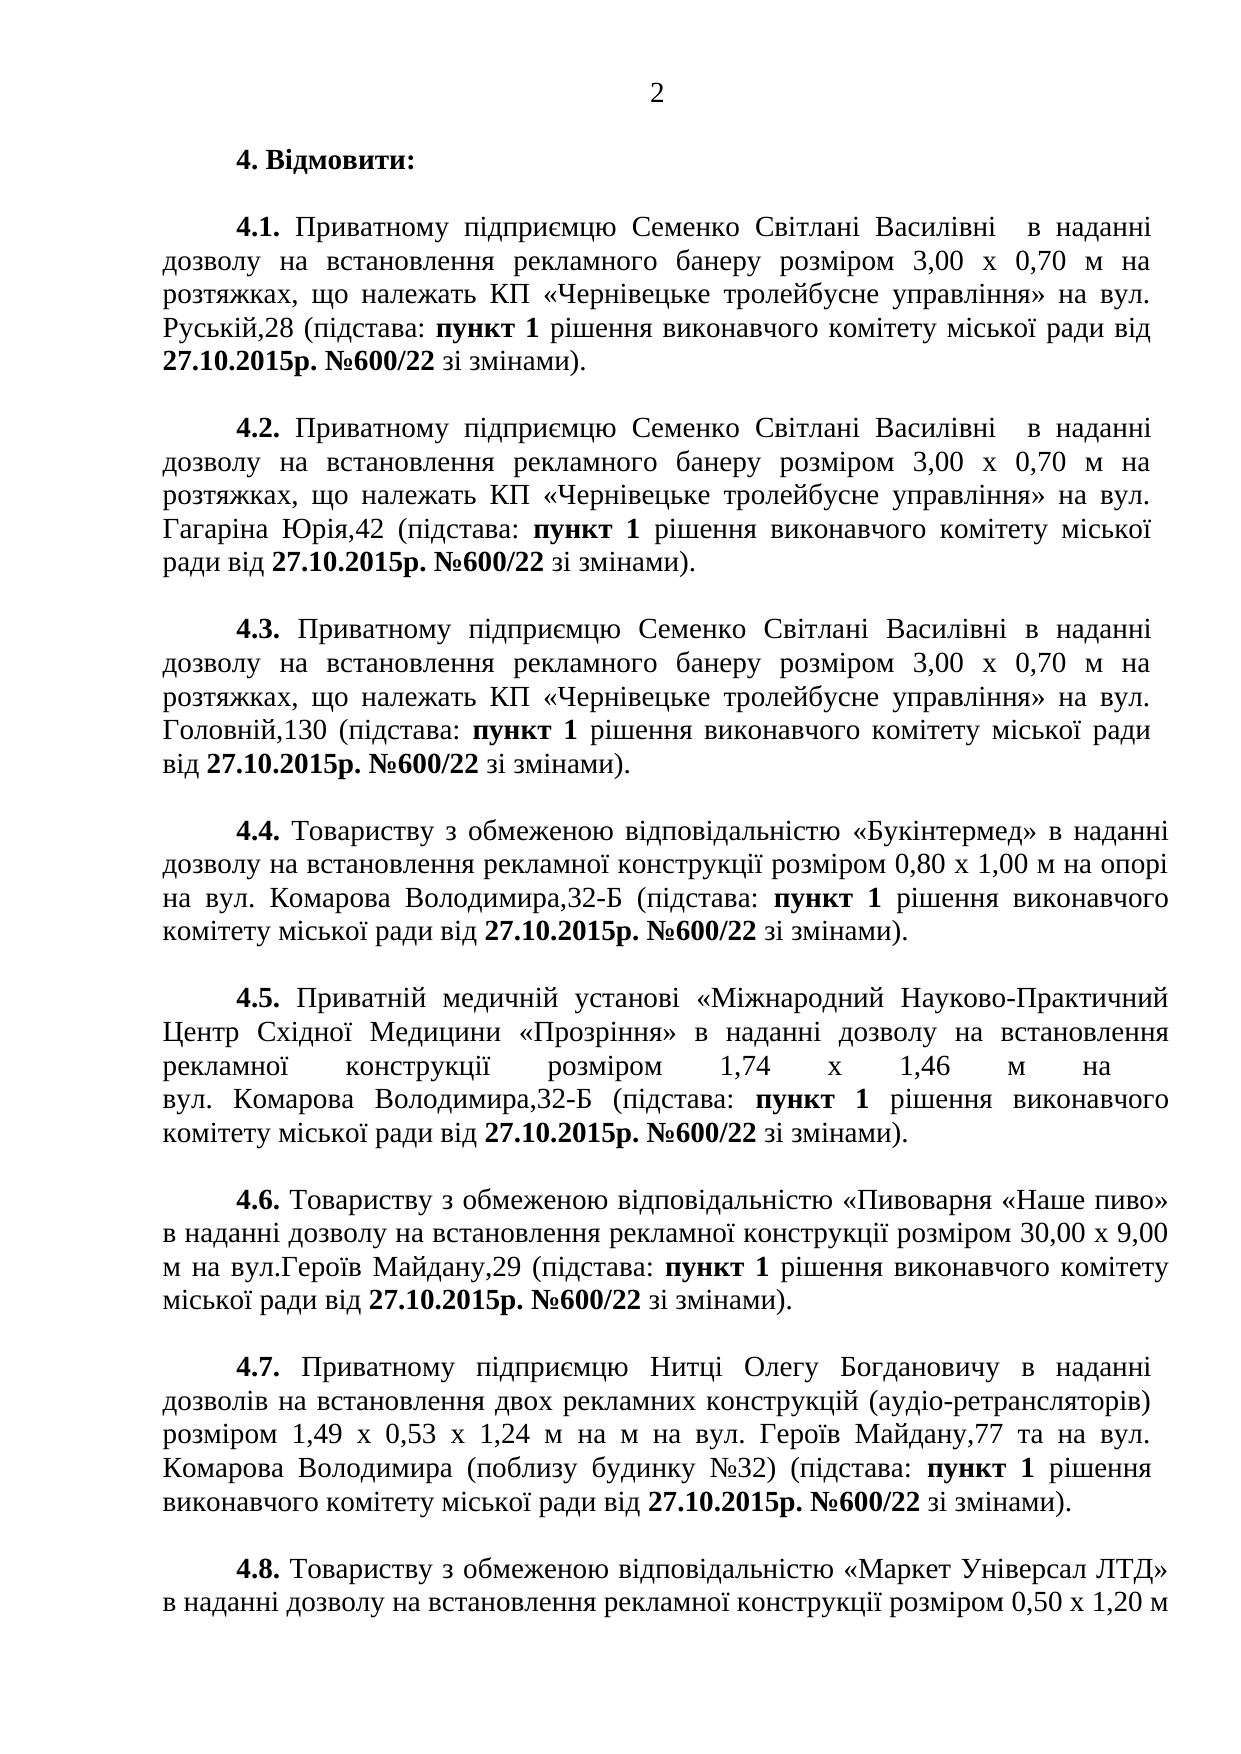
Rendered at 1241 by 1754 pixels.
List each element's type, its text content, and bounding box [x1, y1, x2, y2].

text 4.7. Приватному підприємцю Нитці Олегу Богдановичу в наданні дозволів на встановлення двох рекламних конструкцій (аудіо-ретрансляторів) розміром 1,49 х 0,53 х на м на вул. Героїв Майдану,77 та на вул. Комарова Володимира (поблизу будинку №32) (підстава: пункт 1 рішення виконавчого комітету міської ради від 27.10.2015р. №600/22 зі змінами). [162, 1349, 1152, 1517]
text 4.4. Товариству з обмеженою відповідальністю «Букінтермед» в наданні дозволу на встановлення рекламної конструкції розміром 0,80 х 1,00 м на опорі на вул. Комарова Володимира,32-Б (підстава: пункт 1 рішення виконавчого комітету міської ради від 27.10.2015р. №600/22 зі змінами). [162, 813, 1169, 947]
text 4.3. Приватному підприємцю Семенко Світлані Василівні в наданні дозволу на встановлення рекламного банеру розміром 3,00 х 0,70 м на розтяжках, що належать КП «Чернівецьке тролейбусне управління» на вул. Головній,130 (підстава: пункт 1 рішення виконавчого комітету міської ради від 27.10.2015р. №600/22 зі змінами). [162, 612, 1152, 779]
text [162, 1551, 1169, 1618]
text 4.2. Приватному підприємцю Семенко Світлані Василівні в наданні дозволу на встановлення рекламного банеру розміром 3,00 х 0,70 м на розтяжках, що належать КП «Чернівецьке тролейбусне управління» на вул. Гагаріна Юрія,42 (підстава: пункт 1 рішення виконавчого комітету міської ради від 27.10.2015р. №600/22 зі змінами). [162, 410, 1152, 578]
text 4.5. Приватній медичній установі «Міжнародний Науково-Практичний Центр Східної Медицини «Прозріння» в наданні дозволу на встановлення рекламної конструкції розміром 1,74 х 1,46 м на вул. Комарова Володимира,32-Б (підстава: пункт 1 рішення виконавчого комітету міської ради від 27.10.2015р. №600/22 зі змінами). [162, 981, 1169, 1148]
text 4.6. Товариству з обмеженою відповідальністю «Пивоварня «Наше пиво» в наданні дозволу на встановлення рекламної конструкції розміром 30,00 х 9,00 м на вул.Героїв Майдану,29 (підстава: пункт 1 рішення виконавчого комітету міської ради від 27.10.2015р. №600/22 зі змінами). [162, 1182, 1169, 1316]
text 4. Відмовити: [162, 142, 1152, 176]
text 4.1. Приватному підприємцю Семенко Світлані Василівні в наданні дозволу на встановлення рекламного банеру розміром 3,00 х 0,70 м на розтяжках, що належать КП «Чернівецьке тролейбусне управління» на вул. Руській,28 (підстава: пункт 1 рішення виконавчого комітету міської ради від 27.10.2015р. №600/22 зі змінами). [162, 209, 1152, 377]
